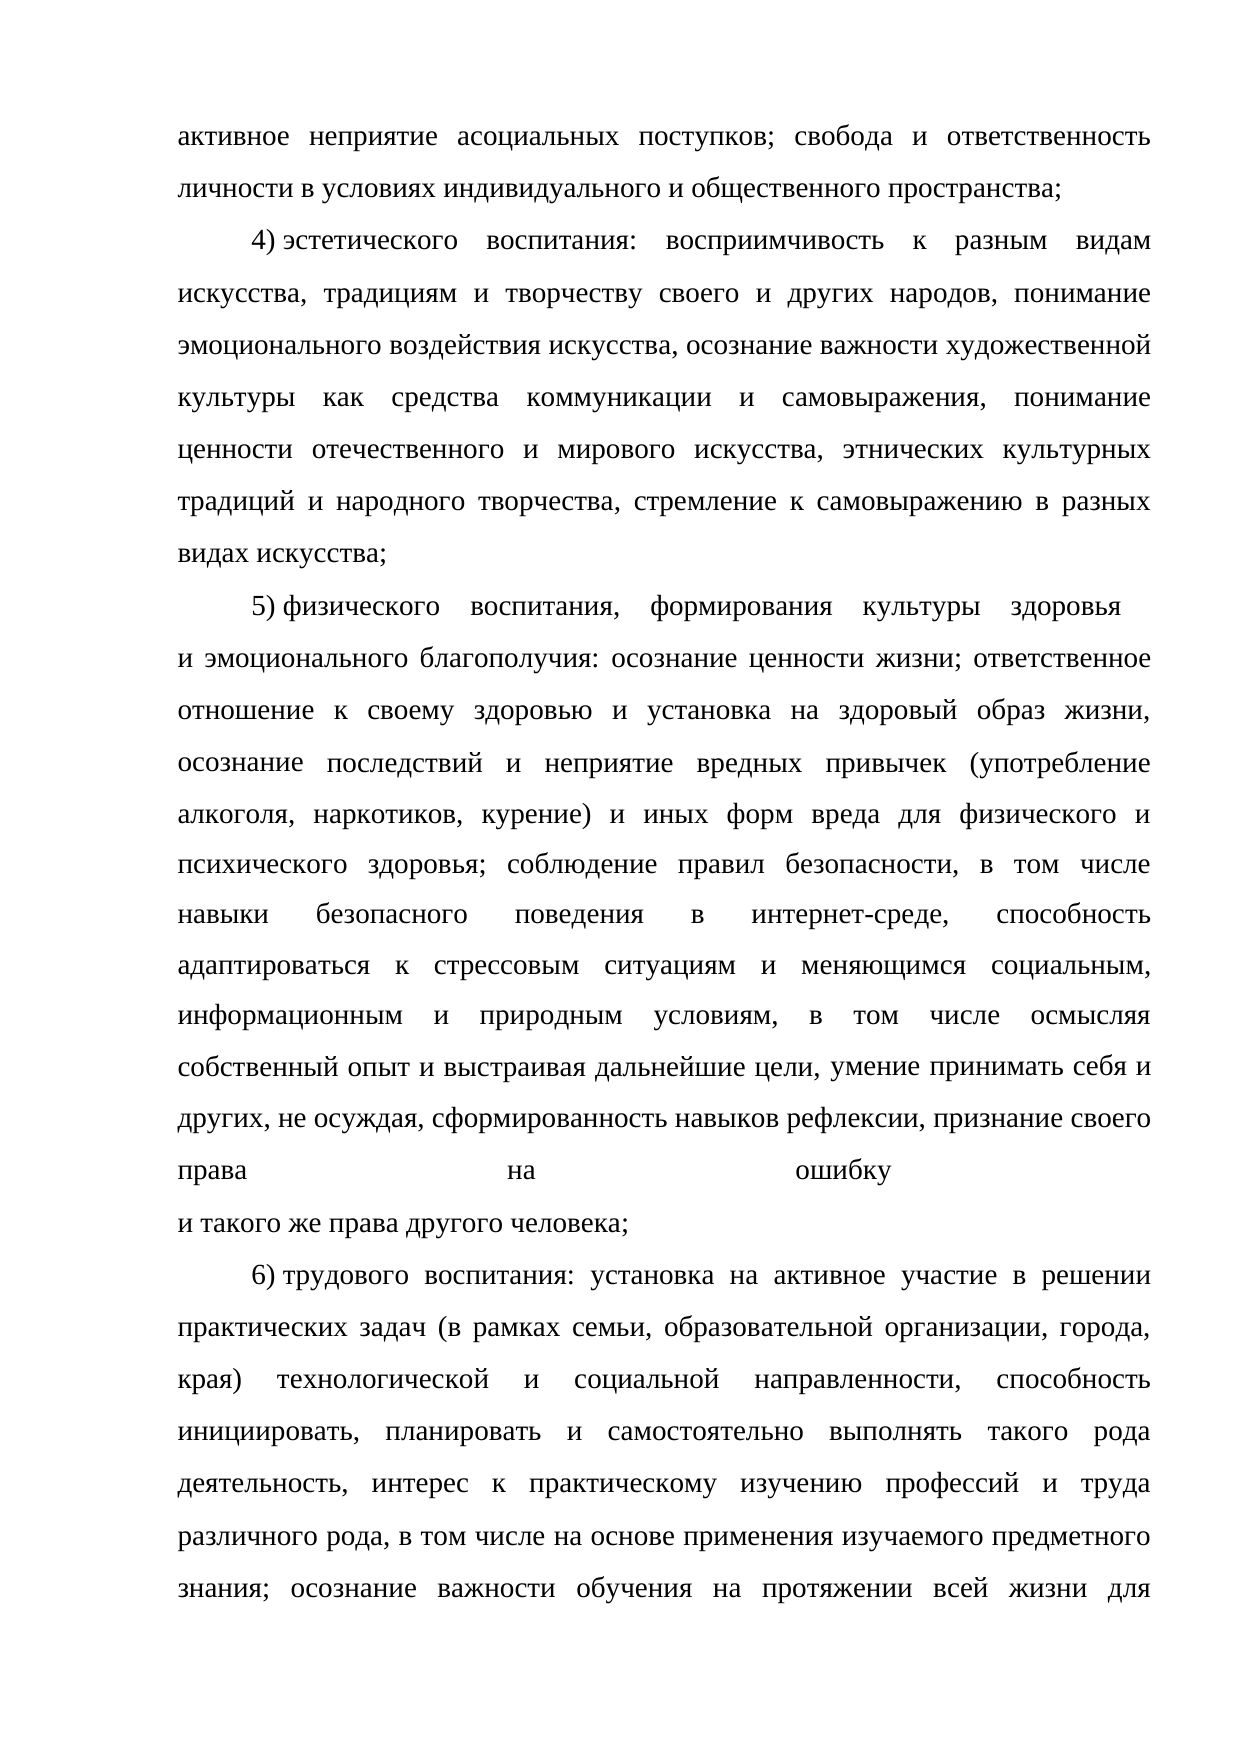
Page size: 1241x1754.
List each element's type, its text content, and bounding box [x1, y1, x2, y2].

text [177, 1257, 1152, 1605]
text 5) физического воспитания, формирования культуры здоровья и эмоционального благополучия: осознание ценности жизни; ответственное отношение к своему здоровью и установка на здоровый образ жизни, осознание последствий и неприятие вредных привычек (употребление алкоголя, наркотиков, курение) и иных форм вреда для физического и психического здоровья; соблюдение правил безопасности, в том числе навыки безопасного поведения в интернет-среде, способность адаптироваться к стрессовым ситуациям и меняющимся социальным, информационным и природным условиям, в том числе осмысляя собственный опыт и выстраивая дальнейшие цели, умение принимать себя и других, не осуждая, сформированность навыков рефлексии, признание своего права на ошибку и такого же права другого человека; [177, 588, 1152, 1239]
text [177, 118, 1152, 205]
text 4) эстетического воспитания: восприимчивость к разным видам искусства, традициям и творчеству своего и других народов, понимание эмоционального воздействия искусства, осознание важности художественной культуры как средства коммуникации и самовыражения, понимание ценности отечественного и мирового искусства, этнических культурных традиций и народного творчества, стремление к самовыражению в разных видах искусства; [177, 222, 1152, 570]
